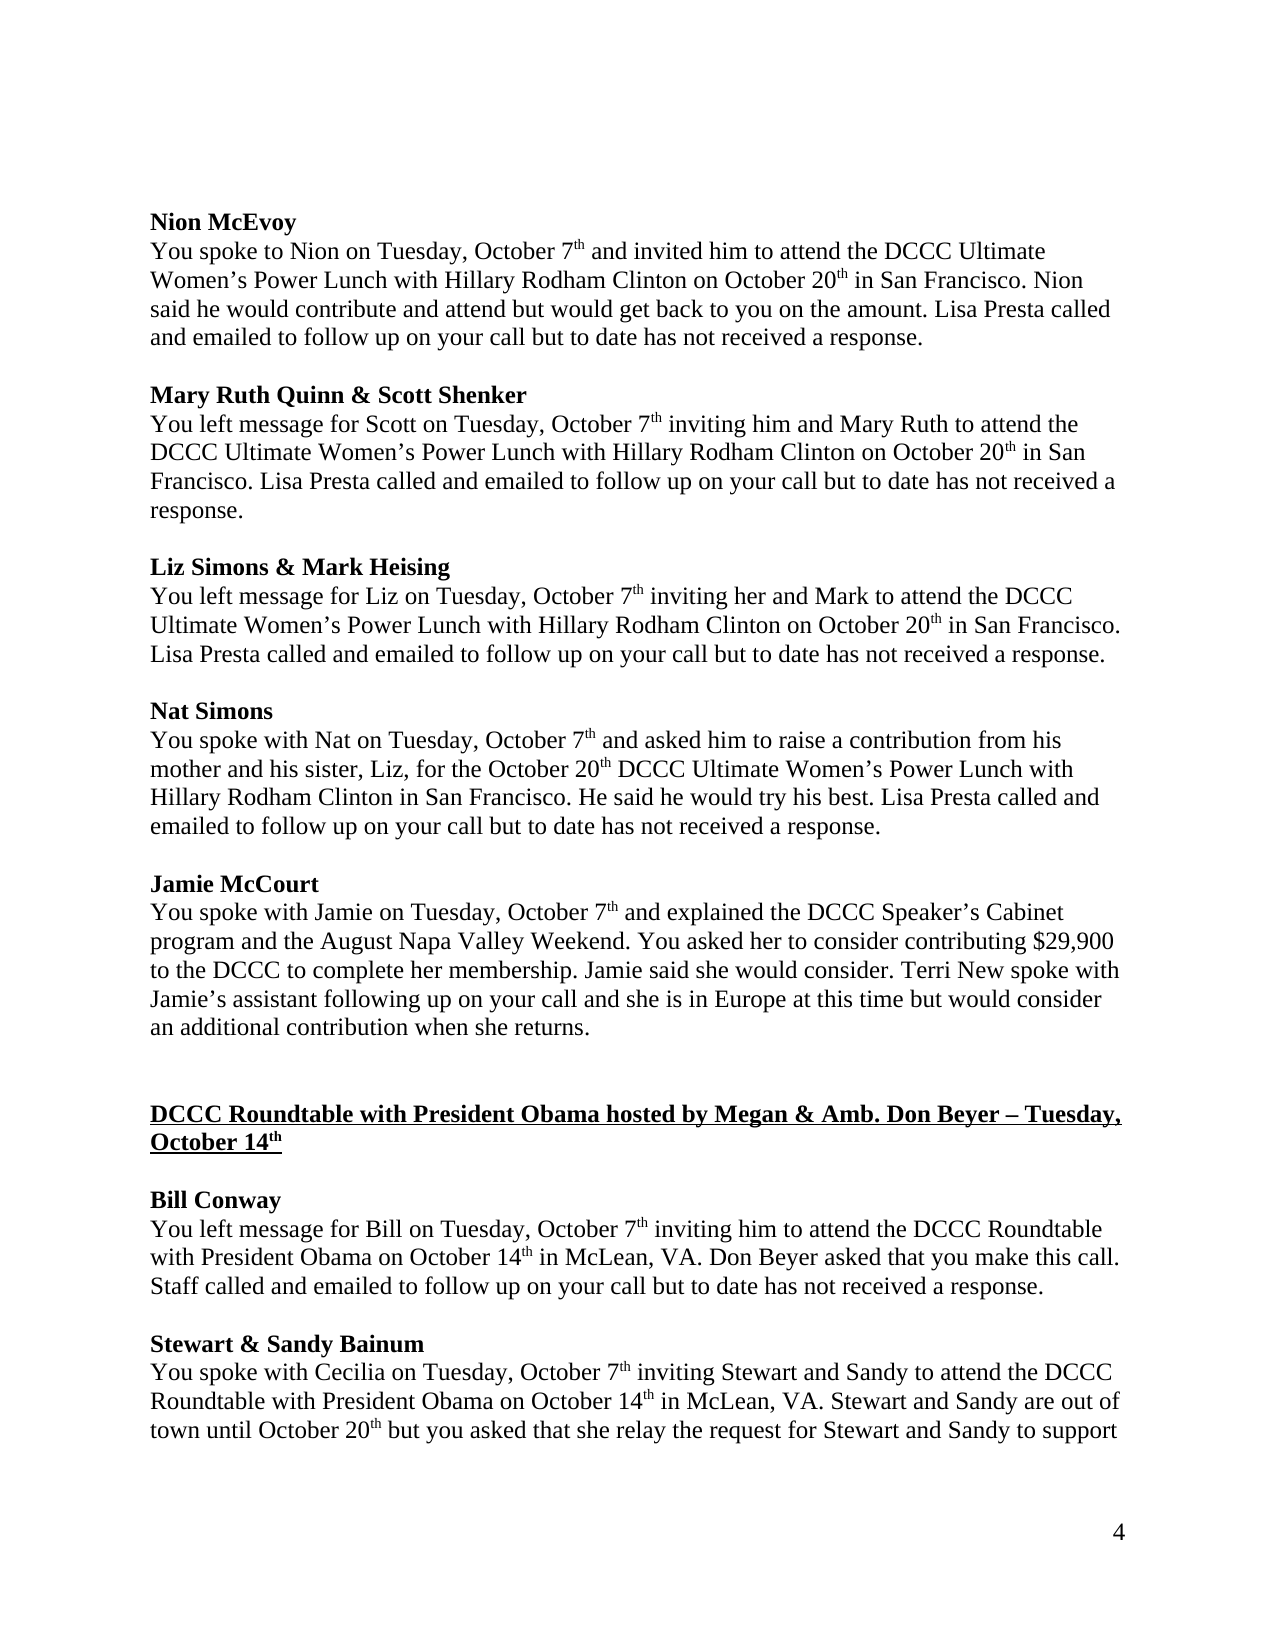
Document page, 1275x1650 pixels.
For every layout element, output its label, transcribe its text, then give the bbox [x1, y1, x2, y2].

text Liz Simons & Mark Heising [150, 552, 1125, 581]
text You spoke to Nion on Tuesday, October 7th and invited him to attend the DCCC Ultimate Women’s Power Lunch with Hillary Rodham Clinton on October 20th in San Francisco. Nion said he would contribute and attend but would get back to you on the amount. Lisa Presta called and emailed to follow up on your call but to date has not received a response. [150, 236, 1125, 351]
text Nat Simons [150, 696, 1125, 725]
text You left message for Bill on Tuesday, October 7th inviting him to attend the DCCC Roundtable with President Obama on October 14th in McLean, VA. Don Beyer asked that you make this call. Staff called and emailed to follow up on your call but to date has not received a response. [150, 1214, 1125, 1300]
text You spoke with Nat on Tuesday, October 7th and asked him to raise a contribution from his mother and his sister, Liz, for the October 20th DCCC Ultimate Women’s Power Lunch with Hillary Rodham Clinton in San Francisco. He said he would try his best. Lisa Presta called and emailed to follow up on your call but to date has not received a response. [150, 725, 1125, 840]
text Jamie McCourt [150, 869, 1125, 897]
text DCCC Roundtable with President Obama hosted by Megan & Amb. Don Beyer – Tuesday, October 14th [150, 1099, 1125, 1156]
text You spoke with Jamie on Tuesday, October 7th and explained the DCCC Speaker’s Cabinet program and the August Napa Valley Weekend. You asked her to consider contributing $29,900 to the DCCC to complete her membership. Jamie said she would consider. Terri New spoke with Jamie’s assistant following up on your call and she is in Europe at this time but would consider an additional contribution when she returns. [150, 897, 1125, 1041]
text Stewart & Sandy Bainum [150, 1329, 1125, 1357]
text You left message for Scott on Tuesday, October 7th inviting him and Mary Ruth to attend the DCCC Ultimate Women’s Power Lunch with Hillary Rodham Clinton on October 20th in San Francisco. Lisa Presta called and emailed to follow up on your call but to date has not received a response. [150, 409, 1125, 524]
text You left message for Liz on Tuesday, October 7th inviting her and Mark to attend the DCCC Ultimate Women’s Power Lunch with Hillary Rodham Clinton on October 20th in San Francisco. Lisa Presta called and emailed to follow up on your call but to date has not received a response. [150, 581, 1125, 667]
text Bill Conway [150, 1185, 1125, 1214]
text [150, 1357, 1125, 1444]
text Mary Ruth Quinn & Scott Shenker [150, 380, 1125, 409]
text Nion McEvoy [150, 207, 1125, 236]
